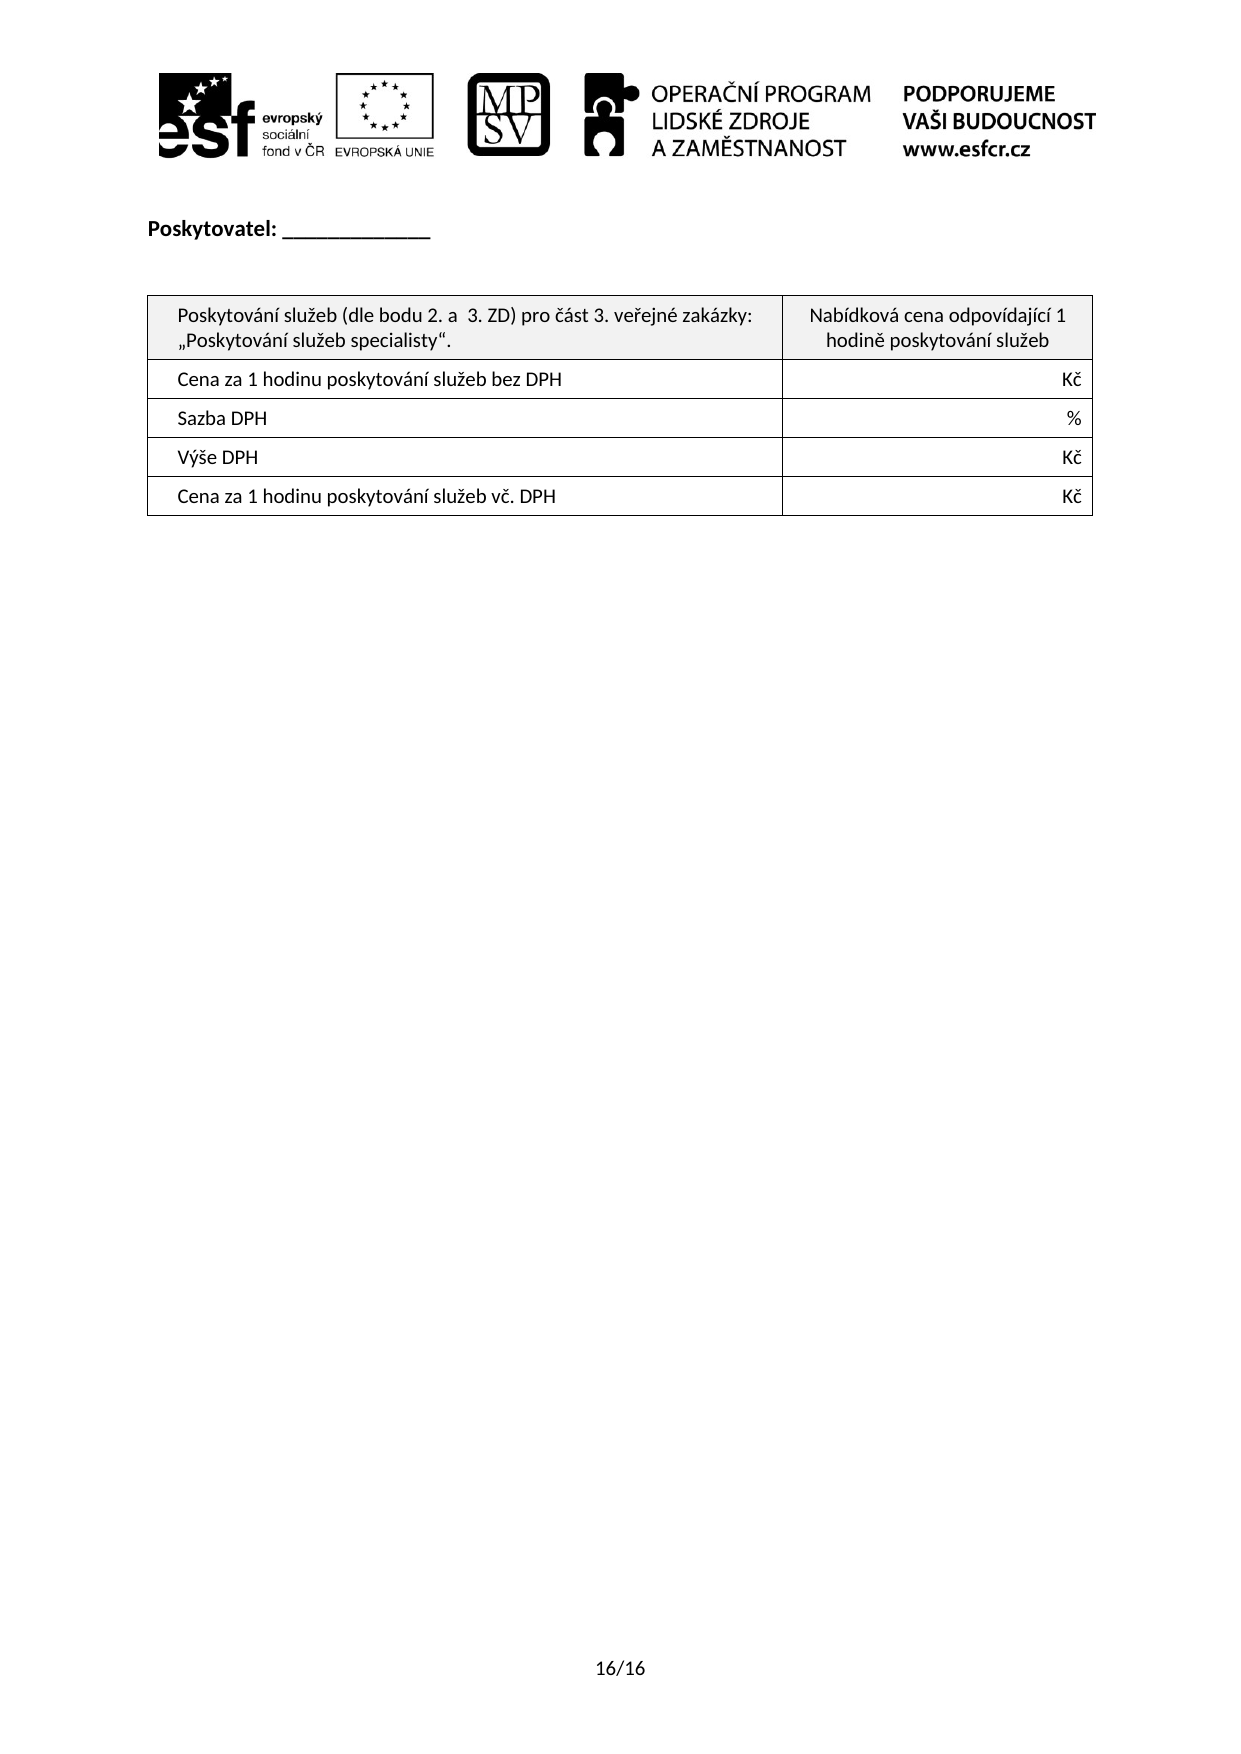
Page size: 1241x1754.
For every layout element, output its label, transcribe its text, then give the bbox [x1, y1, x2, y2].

table_cell Kč [783, 360, 1092, 398]
table_cell Kč [783, 438, 1092, 476]
text Poskytovatel: _____________ [148, 214, 1093, 242]
table_header Poskytování služeb (dle bodu 2. a 3. ZD) pro část 3. veřejné zakázky: „Poskytování služeb specialisty“. [148, 296, 782, 359]
table_cell % [783, 399, 1092, 437]
table_header Nabídková cena odpovídající 1 hodině poskytování služeb [783, 296, 1092, 359]
table_cell Sazba DPH [148, 399, 782, 437]
table_cell Výše DPH [148, 438, 782, 476]
picture [159, 73, 1096, 162]
table_cell Cena za 1 hodinu poskytování služeb bez DPH [148, 360, 782, 398]
table_cell Kč [783, 477, 1092, 515]
table_cell Cena za 1 hodinu poskytování služeb vč. DPH [148, 477, 782, 515]
